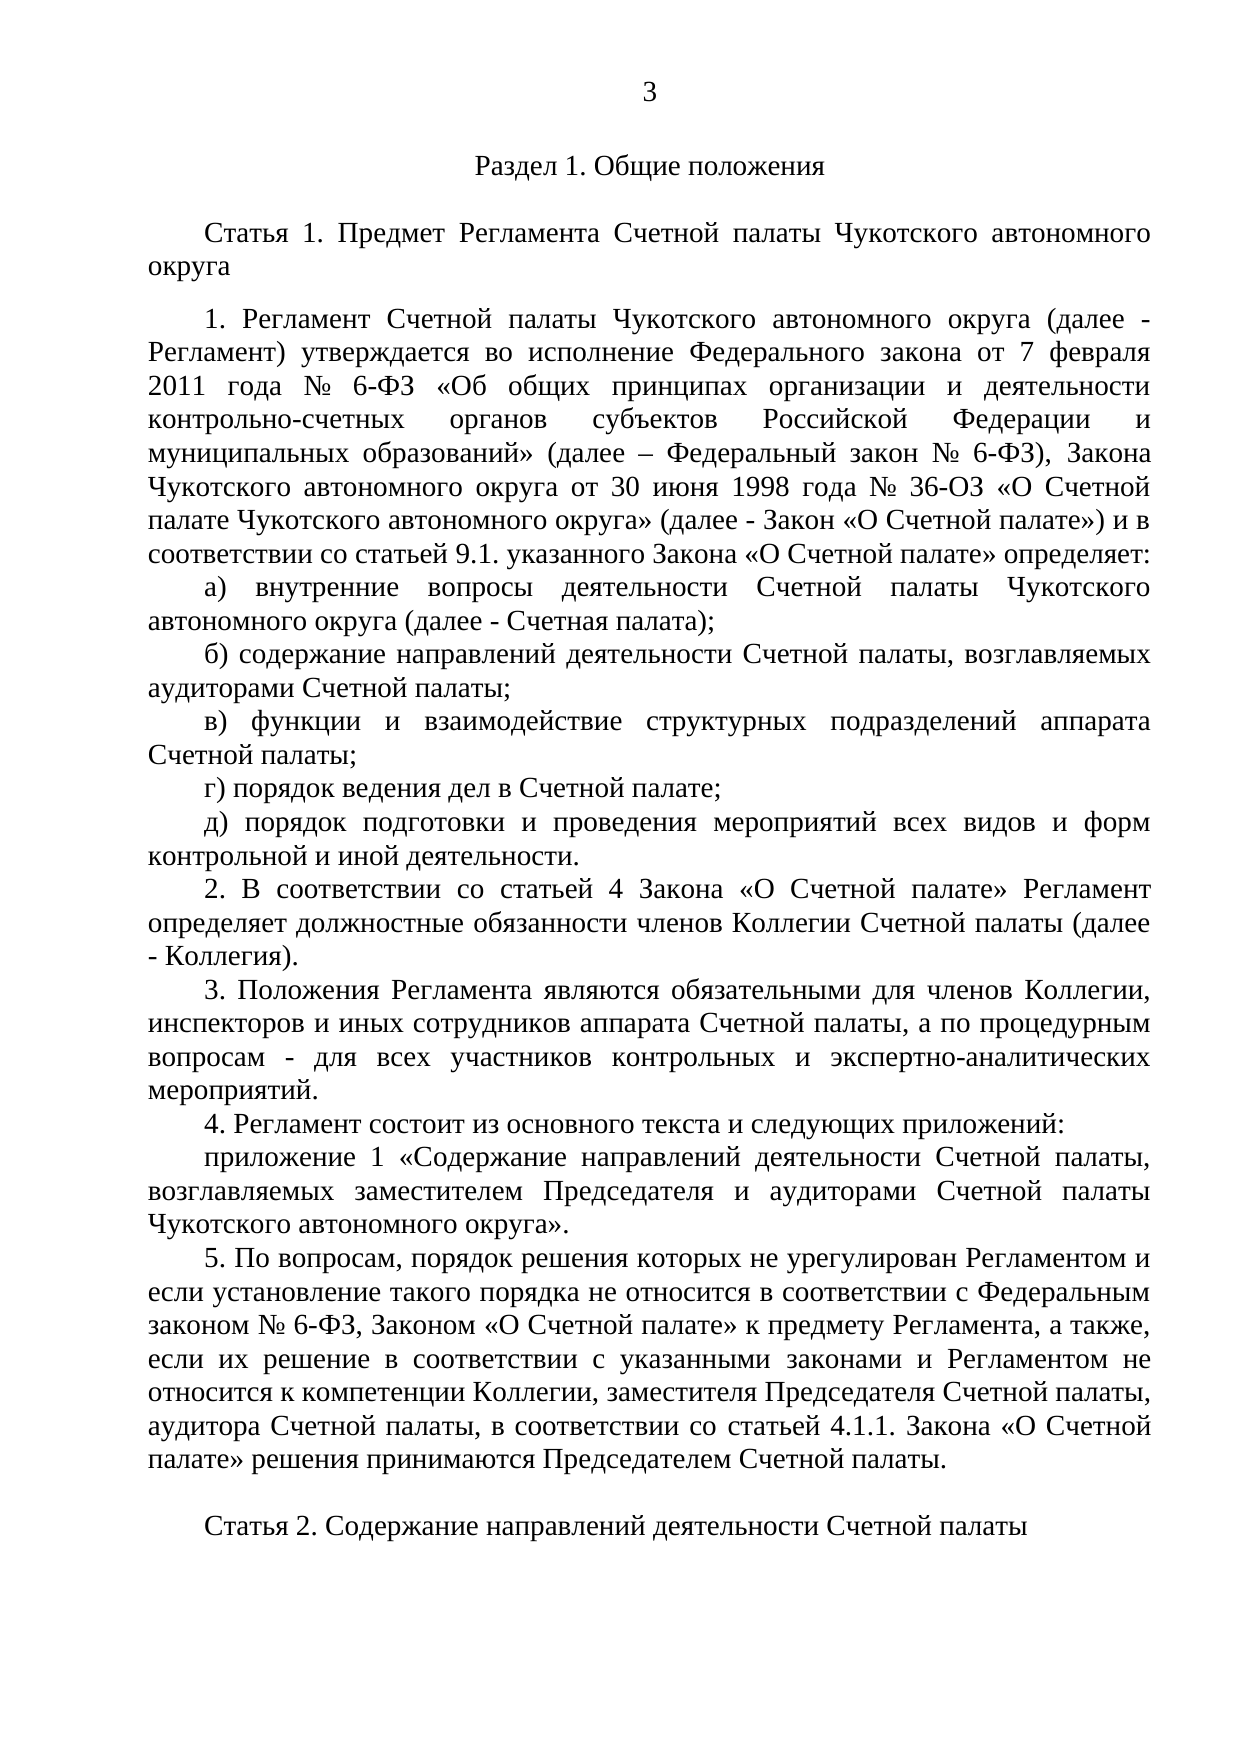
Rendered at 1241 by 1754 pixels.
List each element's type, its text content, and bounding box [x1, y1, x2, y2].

text 4. Регламент состоит из основного текста и следующих приложений: [148, 1106, 1152, 1139]
text д) порядок подготовки и проведения мероприятий всех видов и форм контрольной и иной деятельности. [148, 804, 1152, 871]
text в) функции и взаимодействие структурных подразделений аппарата Счетной палаты; [148, 703, 1152, 771]
text Раздел 1. Общие положения [148, 148, 1152, 181]
text Статья 1. Предмет Регламента Счетной палаты Чукотского автономного округа [148, 215, 1152, 282]
text 3. Положения Регламента являются обязательными для членов Коллегии, инспекторов и иных сотрудников аппарата Счетной палаты, а по процедурным вопросам - для всех участников контрольных и экспертно-аналитических мероприятий. [148, 972, 1152, 1106]
text а) внутренние вопросы деятельности Счетной палаты Чукотского автономного округа (далее - Счетная палата); [148, 569, 1152, 636]
text 2. В соответствии со статьей 4 Закона «О Счетной палате» Регламент определяет должностные обязанности членов Коллегии Счетной палаты (далее - Коллегия). [148, 871, 1152, 972]
text 5. По вопросам, порядок решения которых не урегулирован Регламентом и если установление такого порядка не относится в соответствии с Федеральным законом № 6-ФЗ, Законом «О Счетной палате» к предмету Регламента, а также, если их решение в соответствии с указанными законами и Регламентом не относится к компетенции Коллегии, заместителя Председателя Счетной палаты, аудитора Счетной палаты, в соответствии со статьей 4.1.1. Закона «О Счетной палате» решения принимаются Председателем Счетной палаты. [148, 1240, 1152, 1475]
text 1. Регламент Счетной палаты Чукотского автономного округа (далее - Регламент) утверждается во исполнение Федерального закона от 7 февраля 2011 года № 6-ФЗ «Об общих принципах организации и деятельности контрольно-счетных органов субъектов Российской Федерации и муниципальных образований» (далее – Федеральный закон № 6-ФЗ), Закона Чукотского автономного округа от 30 июня 1998 года № 36-ОЗ «О Счетной палате Чукотского автономного округа» (далее - Закон «О Счетной палате») и в соответствии со статьей 9.1. указанного Закона «О Счетной палате» определяет: [148, 301, 1152, 569]
text г) порядок ведения дел в Счетной палате; [148, 771, 1152, 804]
text Статья 2. Содержание направлений деятельности Счетной палаты [148, 1508, 1152, 1542]
text приложение 1 «Содержание направлений деятельности Счетной палаты, возглавляемых заместителем Председателя и аудиторами Счетной палаты Чукотского автономного округа». [148, 1139, 1152, 1240]
text б) содержание направлений деятельности Счетной палаты, возглавляемых аудиторами Счетной палаты; [148, 636, 1152, 703]
